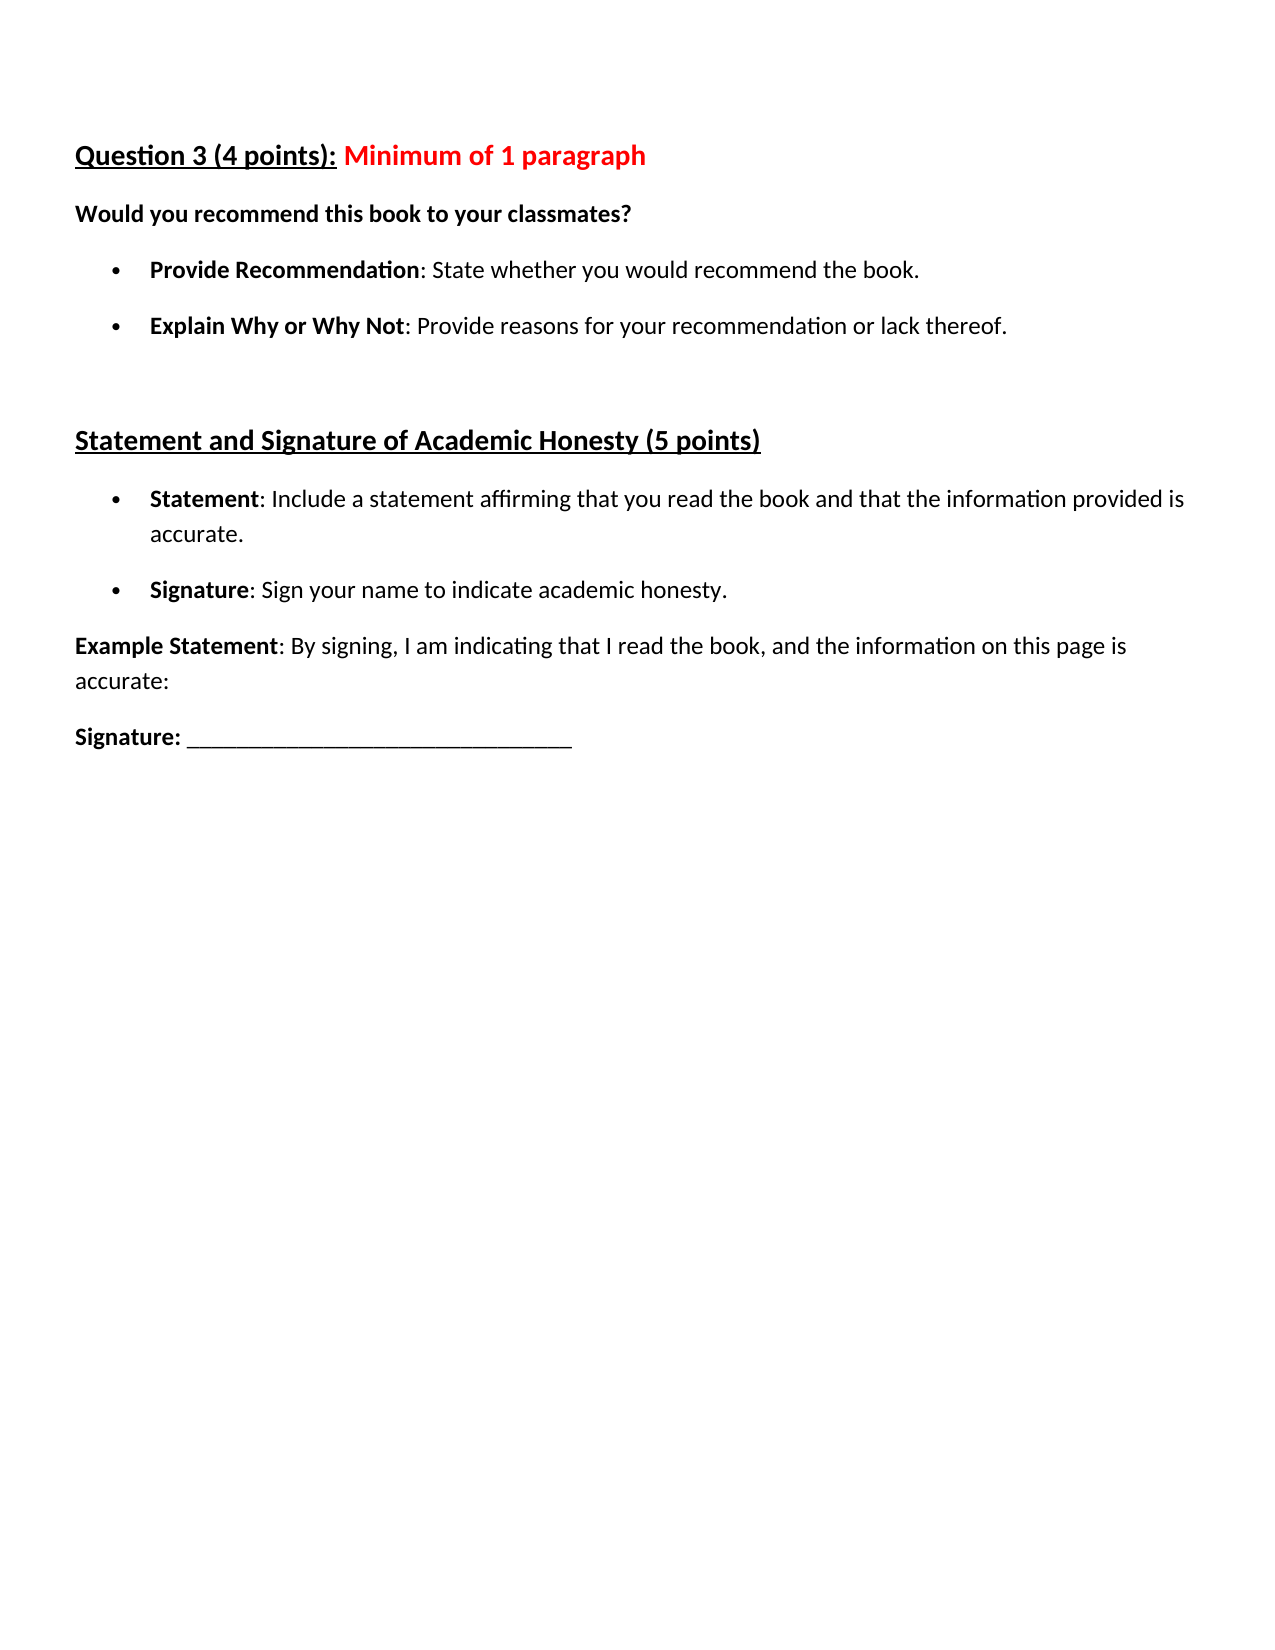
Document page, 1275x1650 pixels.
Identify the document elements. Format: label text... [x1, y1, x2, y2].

text Example Statement: By signing, I am indicating that I read the book, and the information on this page is accurate: [75, 630, 1200, 696]
list Statement: Include a statement affirming that you read the book and that the information provided is accurate. [112, 484, 1200, 549]
list Signature: Sign your name to indicate academic honesty. [112, 574, 1200, 605]
text Question 3 (4 points): Minimum of 1 paragraph [75, 137, 1200, 172]
list Provide Recommendation: State whether you would recommend the book. [112, 254, 1200, 285]
text Signature: _______________________________ [75, 721, 1200, 752]
list Explain Why or Why Not: Provide reasons for your recommendation or lack thereof. [112, 310, 1200, 341]
text Statement and Signature of Academic Honesty (5 points) [75, 422, 1200, 457]
text Would you recommend this book to your classmates? [75, 198, 1200, 229]
